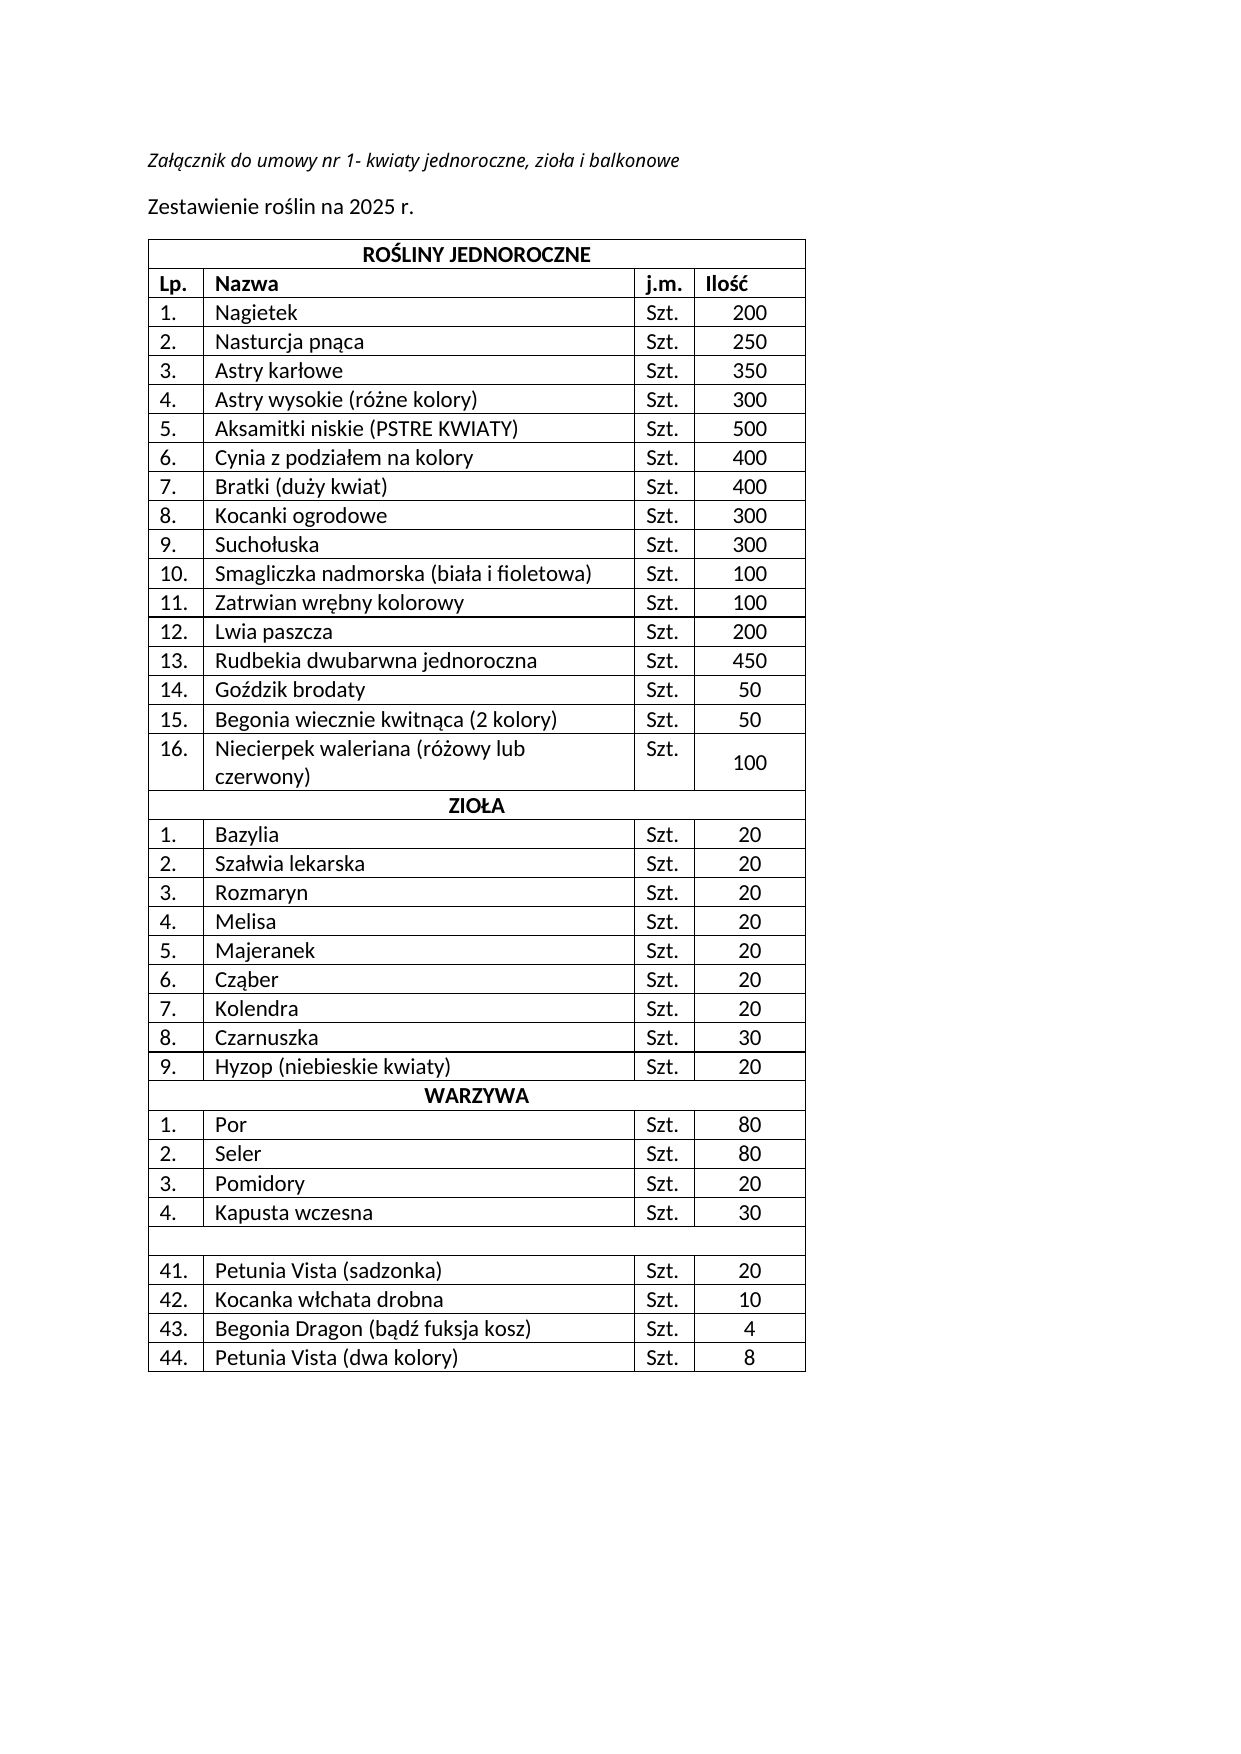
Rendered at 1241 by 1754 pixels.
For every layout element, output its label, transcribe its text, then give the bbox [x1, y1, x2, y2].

table_cell Melisa [204, 907, 634, 935]
table_cell Niecierpek waleriana (różowy lub czerwony) [204, 734, 634, 790]
table_cell 15. [149, 705, 203, 733]
table_cell 7. [149, 994, 203, 1022]
table_cell Szt. [635, 734, 694, 790]
table_cell 44. [149, 1343, 203, 1371]
table_cell 20 [695, 965, 805, 993]
table_cell 100 [695, 734, 805, 790]
table_cell 16. [149, 734, 203, 790]
text Zestawienie roślin na 2025 r. [148, 192, 1093, 220]
table_cell 9. [149, 1053, 203, 1080]
table_cell Szt. [635, 705, 694, 733]
table_cell 13. [149, 647, 203, 674]
table_cell 80 [695, 1111, 805, 1138]
table_cell Szt. [635, 676, 694, 704]
table_cell Szt. [635, 1314, 694, 1342]
table_cell 200 [695, 618, 805, 646]
table_cell Rudbekia dwubarwna jednoroczna [204, 647, 634, 674]
table_cell Cząber [204, 965, 634, 993]
table_cell Szt. [635, 1343, 694, 1371]
table_cell Szt. [635, 965, 694, 993]
table_cell Szt. [635, 501, 694, 529]
table_cell 43. [149, 1314, 203, 1342]
table_cell j.m. [635, 269, 694, 297]
table_cell Nagietek [204, 298, 634, 326]
table_cell 80 [695, 1140, 805, 1168]
table_cell 20 [695, 1256, 805, 1284]
table_cell Begonia Dragon (bądź fuksja kosz) [204, 1314, 634, 1342]
table_cell 20 [695, 936, 805, 964]
table_cell Goździk brodaty [204, 676, 634, 704]
table_cell Seler [204, 1140, 634, 1168]
table_cell Lp. [149, 269, 203, 297]
table_cell 20 [695, 907, 805, 935]
table_cell Kocanka włchata drobna [204, 1285, 634, 1313]
table_cell Zatrwian wrębny kolorowy [204, 589, 634, 616]
table_cell 400 [695, 472, 805, 500]
table_cell 5. [149, 414, 203, 442]
table_cell 300 [695, 385, 805, 413]
table_cell 2. [149, 849, 203, 877]
table_header ROŚLINY JEDNOROCZNE [149, 240, 805, 268]
table_cell Petunia Vista (sadzonka) [204, 1256, 634, 1284]
table_cell Szałwia lekarska [204, 849, 634, 877]
table_cell Suchołuska [204, 530, 634, 558]
table_cell Szt. [635, 907, 694, 935]
table_cell Szt. [635, 530, 694, 558]
table_cell Szt. [635, 589, 694, 616]
table_cell 350 [695, 356, 805, 384]
text Załącznik do umowy nr 1- kwiaty jednoroczne, zioła i balkonowe [148, 148, 1093, 173]
table_cell Szt. [635, 1285, 694, 1313]
table_cell 20 [695, 994, 805, 1022]
table_cell 20 [695, 1053, 805, 1080]
table_cell Szt. [635, 327, 694, 355]
table_cell 8. [149, 501, 203, 529]
table_cell 41. [149, 1256, 203, 1284]
table_cell 1. [149, 820, 203, 848]
table_cell 100 [695, 559, 805, 587]
table_cell Begonia wiecznie kwitnąca (2 kolory) [204, 705, 634, 733]
table_cell Szt. [635, 936, 694, 964]
table_cell 42. [149, 1285, 203, 1313]
table_cell 20 [695, 878, 805, 906]
table_cell 50 [695, 705, 805, 733]
table_cell Smagliczka nadmorska (biała i fioletowa) [204, 559, 634, 587]
table_cell 4. [149, 1198, 203, 1226]
table_cell Szt. [635, 298, 694, 326]
table_cell Szt. [635, 1023, 694, 1051]
table_cell Szt. [635, 878, 694, 906]
table_cell 10 [695, 1285, 805, 1313]
table_cell 9. [149, 530, 203, 558]
table_cell Kolendra [204, 994, 634, 1022]
table_cell Szt. [635, 820, 694, 848]
table_cell [149, 1227, 805, 1255]
table_cell Astry karłowe [204, 356, 634, 384]
table_cell 7. [149, 472, 203, 500]
table_cell ZIOŁA [149, 791, 805, 819]
table_cell 2. [149, 1140, 203, 1168]
table_cell Szt. [635, 1256, 694, 1284]
table_cell Ilość [695, 269, 805, 297]
table_cell Bratki (duży kwiat) [204, 472, 634, 500]
table_cell Szt. [635, 1053, 694, 1080]
table_cell 50 [695, 676, 805, 704]
table_cell 2. [149, 327, 203, 355]
table_cell 500 [695, 414, 805, 442]
table_cell Kapusta wczesna [204, 1198, 634, 1226]
table_cell 300 [695, 530, 805, 558]
table_cell 14. [149, 676, 203, 704]
table_cell WARZYWA [149, 1081, 805, 1109]
table_cell 12. [149, 618, 203, 646]
table_cell 1. [149, 298, 203, 326]
table_cell 250 [695, 327, 805, 355]
table_cell Szt. [635, 472, 694, 500]
table_cell 6. [149, 443, 203, 471]
table_cell Nazwa [204, 269, 634, 297]
table_cell Szt. [635, 443, 694, 471]
table_cell Szt. [635, 647, 694, 674]
table_cell 400 [695, 443, 805, 471]
table_cell Szt. [635, 385, 694, 413]
table_cell 20 [695, 849, 805, 877]
table_cell Szt. [635, 559, 694, 587]
table_cell 6. [149, 965, 203, 993]
table_cell 10. [149, 559, 203, 587]
table_cell Rozmaryn [204, 878, 634, 906]
table_cell 3. [149, 878, 203, 906]
table_cell 450 [695, 647, 805, 674]
table_cell Szt. [635, 618, 694, 646]
table_cell 1. [149, 1111, 203, 1138]
table_cell 5. [149, 936, 203, 964]
table_cell 11. [149, 589, 203, 616]
table_cell 200 [695, 298, 805, 326]
table_cell 100 [695, 589, 805, 616]
table_cell Szt. [635, 994, 694, 1022]
table_cell 20 [695, 1169, 805, 1197]
table_cell Aksamitki niskie (PSTRE KWIATY) [204, 414, 634, 442]
table_cell Szt. [635, 1198, 694, 1226]
table_cell 4. [149, 385, 203, 413]
table_cell 30 [695, 1198, 805, 1226]
table_cell 30 [695, 1023, 805, 1051]
table_cell Nasturcja pnąca [204, 327, 634, 355]
table_cell Pomidory [204, 1169, 634, 1197]
table_cell Szt. [635, 414, 694, 442]
table_cell Bazylia [204, 820, 634, 848]
table_cell 3. [149, 356, 203, 384]
table_cell Majeranek [204, 936, 634, 964]
table_cell Petunia Vista (dwa kolory) [204, 1343, 634, 1371]
table_cell Hyzop (niebieskie kwiaty) [204, 1053, 634, 1080]
table_cell Szt. [635, 1140, 694, 1168]
table_cell Szt. [635, 356, 694, 384]
table_cell Szt. [635, 1111, 694, 1138]
table_cell Lwia paszcza [204, 618, 634, 646]
table_cell Czarnuszka [204, 1023, 634, 1051]
table_cell Astry wysokie (różne kolory) [204, 385, 634, 413]
table_cell Szt. [635, 849, 694, 877]
table_cell Cynia z podziałem na kolory [204, 443, 634, 471]
table_cell 8 [695, 1343, 805, 1371]
table_cell 8. [149, 1023, 203, 1051]
table_cell Szt. [635, 1169, 694, 1197]
table_cell 4 [695, 1314, 805, 1342]
table_cell Kocanki ogrodowe [204, 501, 634, 529]
table_cell 20 [695, 820, 805, 848]
table_cell 3. [149, 1169, 203, 1197]
table_cell Por [204, 1111, 634, 1138]
table_cell 300 [695, 501, 805, 529]
table_cell 4. [149, 907, 203, 935]
